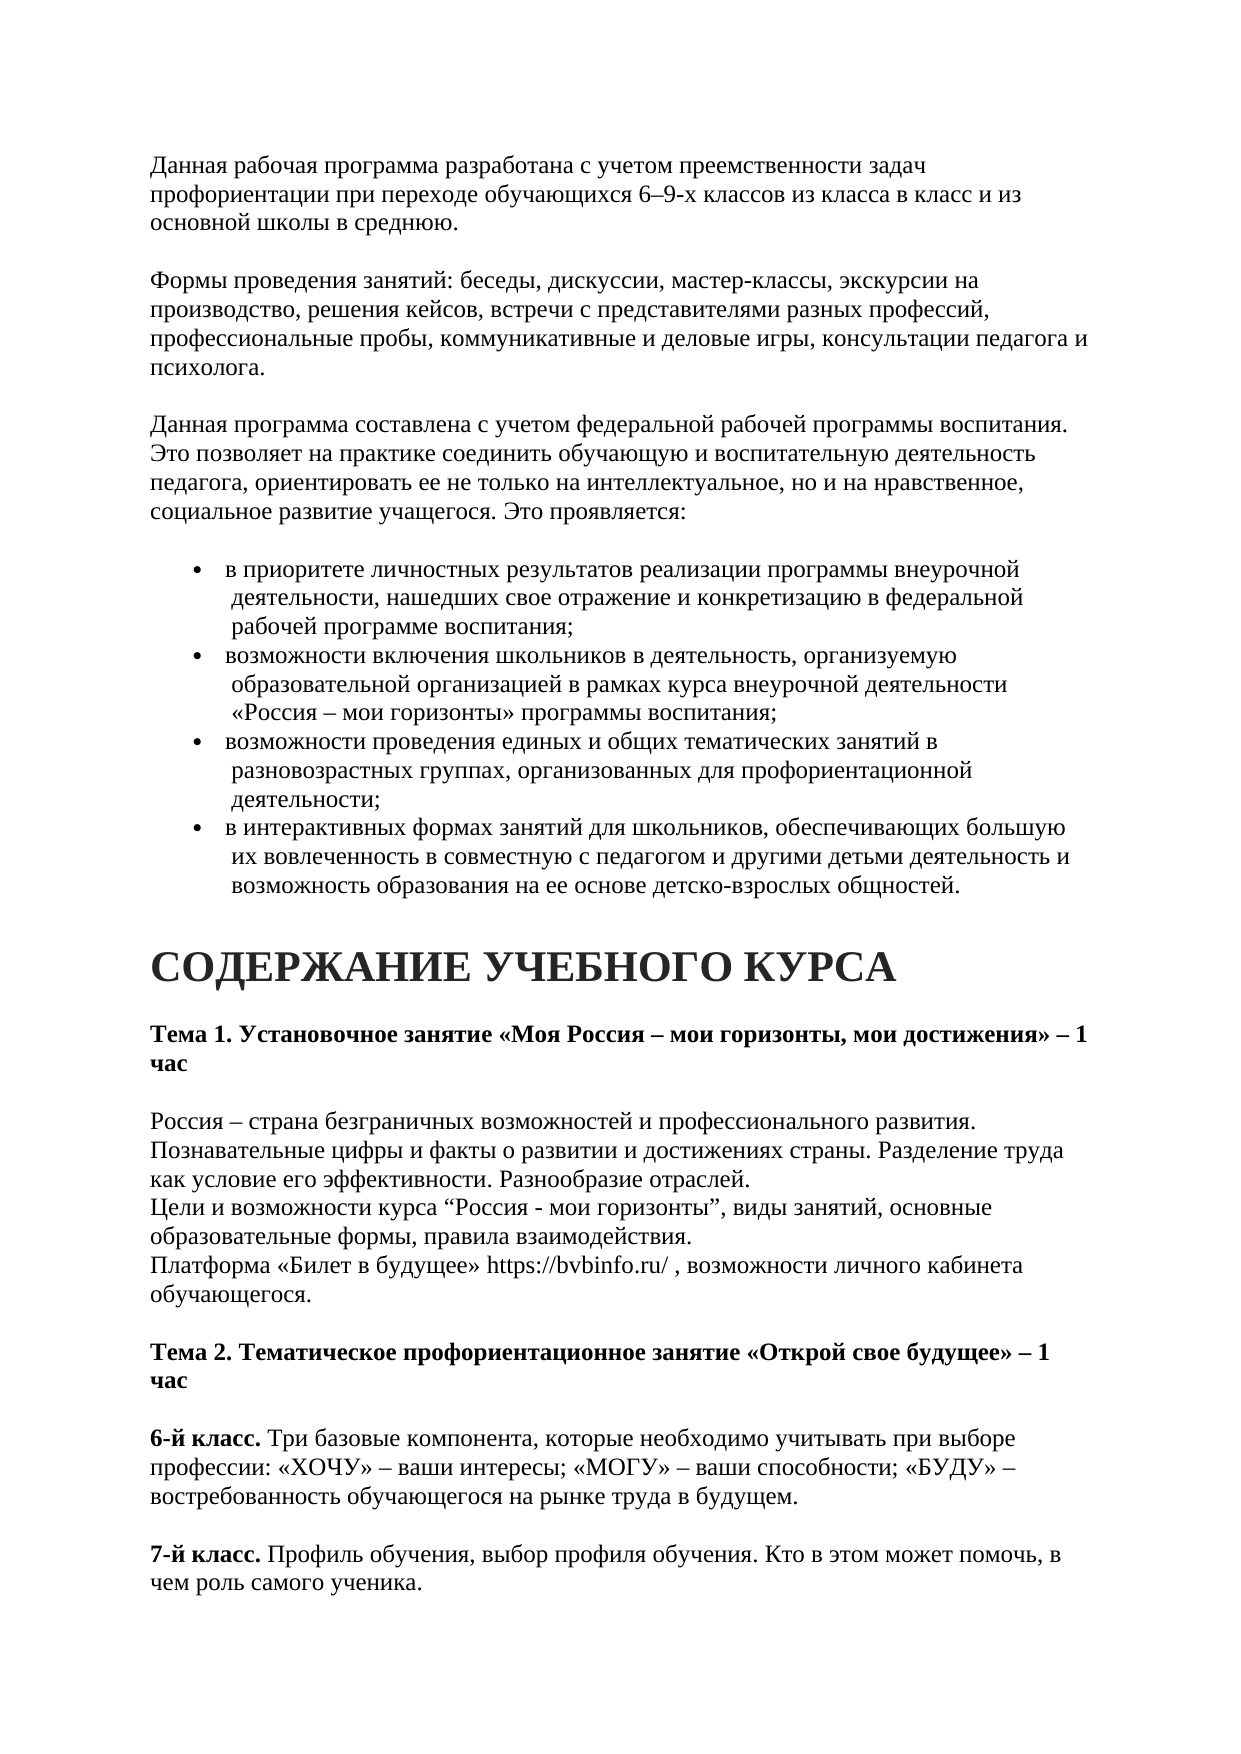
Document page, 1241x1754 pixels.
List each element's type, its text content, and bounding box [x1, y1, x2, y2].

list в приоритете личностных результатов реализации программы внеурочной деятельности, нашедших свое отражение и конкретизацию в федеральной рабочей программе воспитания; [194, 640, 1071, 727]
text Тема 2. Тематическое профориентационное занятие «Открой свое будущее» – 1 час [150, 1452, 1090, 1510]
text Формы проведения занятий: беседы, дискуссии, мастер-классы, экскурсии на производство, решения кейсов, встречи с представителями разных профессий, профессиональные пробы, коммуникативные и деловые игры, консультации педагога и психолога. [150, 352, 1090, 467]
text Данная программа составлена с учетом федеральной рабочей программы воспитания. Это позволяет на практике соединить обучающую и воспитательную деятельность педагога, ориентировать ее не только на интеллектуальное, но и на нравственное, социальное развитие учащегося. Это проявляется: [150, 496, 1090, 611]
text СОДЕРЖАНИЕ УЧЕБНОГО КУРСА [150, 1044, 1090, 1106]
text Россия – страна безграничных возможностей и профессионального развития. Познавательные цифры и факты о развитии и достижениях страны. Разделение труда как условие его эффективности. Разнообразие отраслей. Цели и возможности курса “Россия - мои горизонты”, виды занятий, основные образовательные формы, правила взаимодействия. Платформа «Билет в будущее» https://bvbinfo.ru/ , возможности личного кабинета обучающегося. [150, 1222, 1090, 1423]
list в интерактивных формах занятий для школьников, обеспечивающих большую их вовлеченность в совместную с педагогом и другими детьми деятельность и возможность образования на ее основе детско-взрослых общностей. [194, 928, 1071, 1014]
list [194, 150, 1071, 207]
list возможности включения школьников в деятельность, организуемую образовательной организацией в рамках курса внеурочной деятельности «Россия – мои горизонты» программы воспитания; [194, 727, 1071, 813]
list возможности проведения единых и общих тематических занятий в разновозрастных группах, организованных для профориентационной деятельности; [194, 813, 1071, 899]
text Данная рабочая программа разработана с учетом преемственности задач профориентации при переходе обучающихся 6–9-х классов из класса в класс и из основной школы в среднюю. [150, 237, 1090, 323]
text Тема 1. Установочное занятие «Моя Россия – мои горизонты, мои достижения» – 1 час [150, 1135, 1090, 1193]
